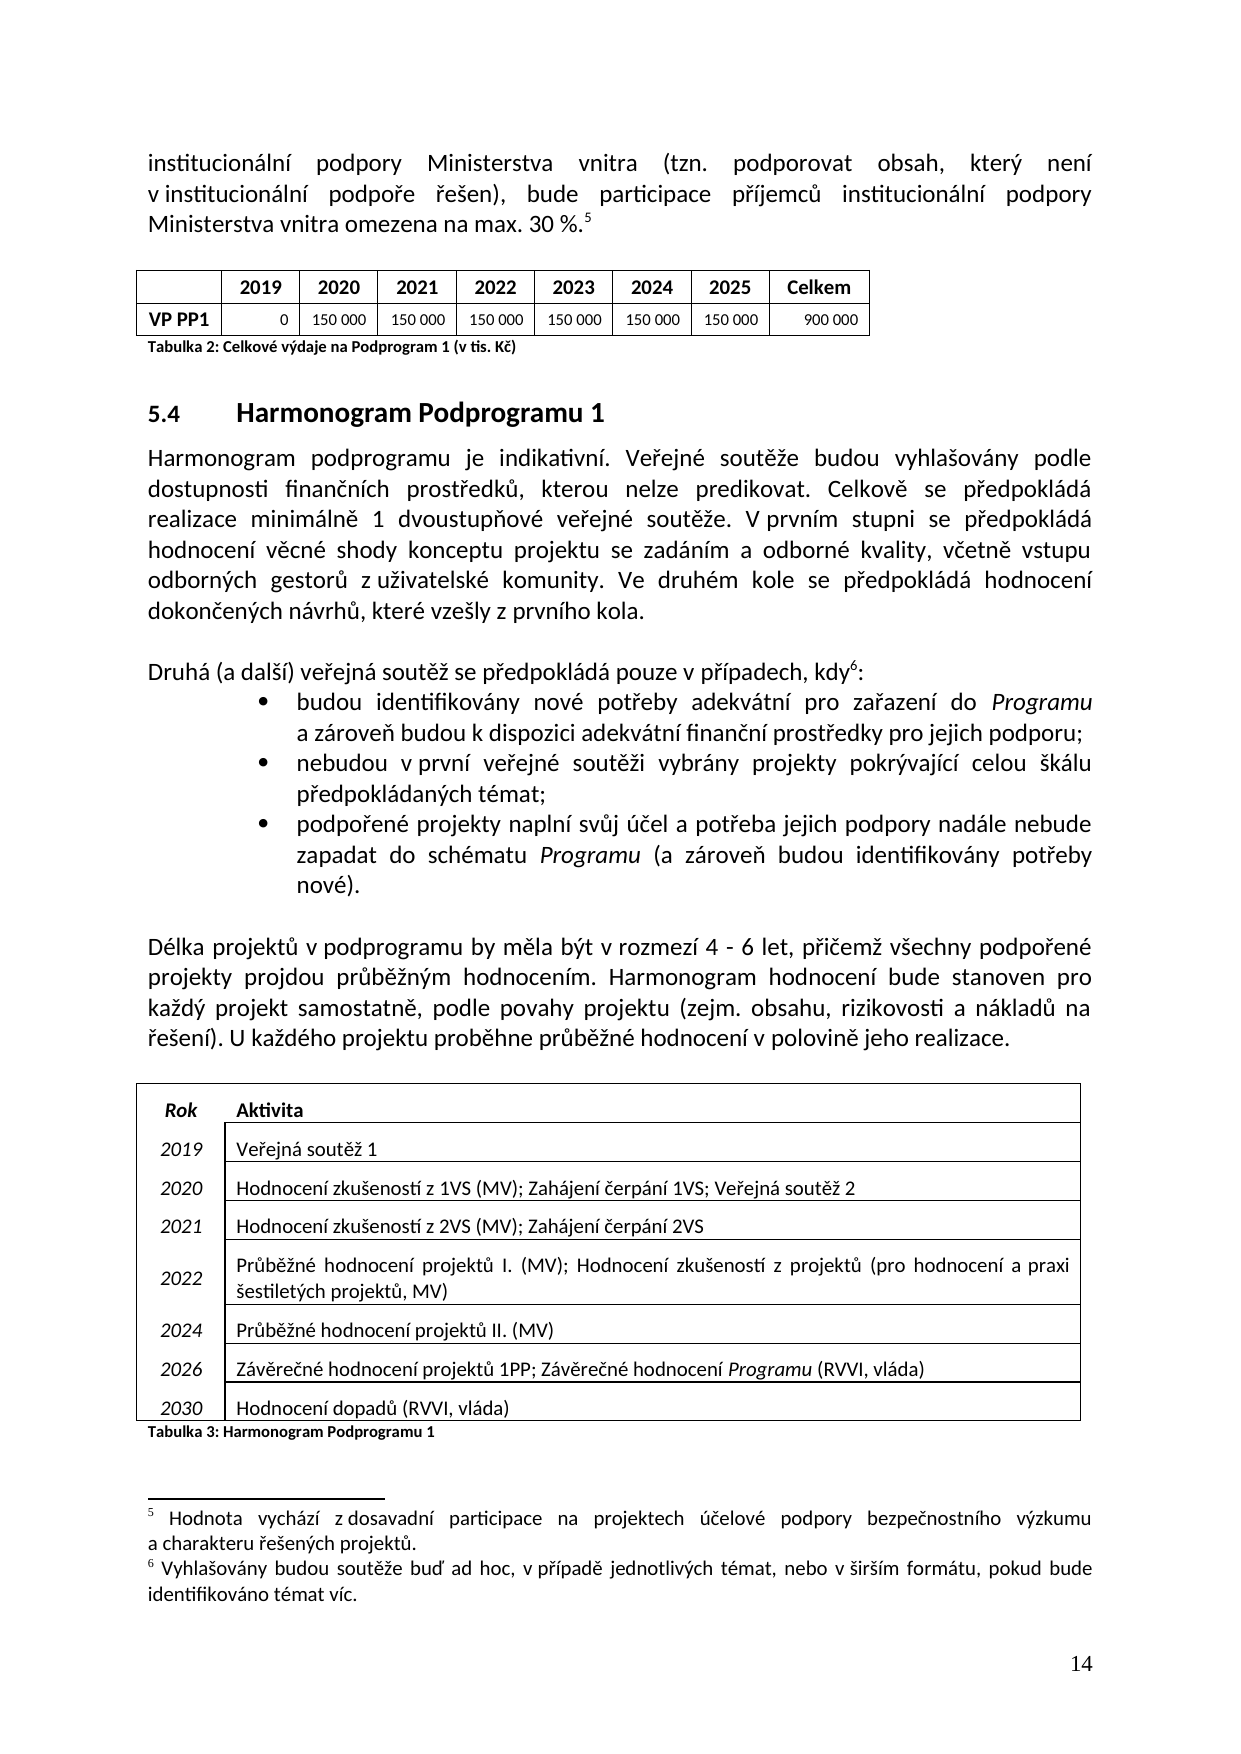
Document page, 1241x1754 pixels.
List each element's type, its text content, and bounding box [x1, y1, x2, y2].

table_header 2021 [378, 271, 456, 302]
table_cell 0 [222, 304, 299, 335]
table_cell 2030 [137, 1381, 224, 1420]
table_cell Průběžné hodnocení projektů II. (MV) [226, 1305, 1080, 1342]
table_header 2019 [222, 271, 299, 302]
table_cell 2022 [137, 1239, 224, 1303]
table_cell Závěrečné hodnocení projektů 1PP; Závěrečné hodnocení Programu (RVVI, vláda) [226, 1344, 1080, 1381]
table_header 2022 [457, 271, 534, 302]
table_cell Hodnocení dopadů (RVVI, vláda) [226, 1383, 1080, 1420]
list podpořené projekty naplní svůj účel a potřeba jejich podpory nadále nebude zapadat do schématu Programu (a zároveň budou identifikovány potřeby nové). [259, 808, 1093, 900]
table_cell Hodnocení zkušeností z 2VS (MV); Zahájení čerpání 2VS [226, 1201, 1080, 1239]
table_cell 150 000 [457, 304, 534, 335]
table_cell 2020 [137, 1161, 224, 1200]
table_header 2024 [613, 271, 691, 302]
table_header 2023 [535, 271, 612, 302]
table_header Rok [137, 1084, 225, 1122]
table_cell 2026 [137, 1343, 224, 1381]
list nebudou v první veřejné soutěži vybrány projekty pokrývající celou škálu předpokládaných témat; [259, 747, 1093, 808]
text Harmonogram podprogramu je indikativní. Veřejné soutěže budou vyhlašovány podle dostupnosti finančních prostředků, kterou nelze predikovat. Celkově se předpokládá realizace minimálně 1 dvoustupňové veřejné soutěže. V prvním stupni se předpokládá hodnocení věcné shody konceptu projektu se zadáním a odborné kvality, včetně vstupu odborných gestorů z uživatelské komunity. Ve druhém kole se předpokládá hodnocení dokončených návrhů, které vzešly z prvního kola. [148, 442, 1093, 625]
table_cell Veřejná soutěž 1 [226, 1123, 1080, 1161]
table_cell 150 000 [613, 304, 691, 335]
table_header [137, 271, 221, 302]
table_header Aktivita [225, 1084, 1080, 1122]
table_cell 150 000 [300, 304, 377, 335]
text Délka projektů v podprogramu by měla být v rozmezí 4 - 6 let, přičemž všechny podpořené projekty projdou průběžným hodnocením. Harmonogram hodnocení bude stanoven pro každý projekt samostatně, podle povahy projektu (zejm. obsahu, rizikovosti a nákladů na řešení). U každého projektu proběhne průběžné hodnocení v polovině jeho realizace. [148, 931, 1093, 1053]
table_cell Hodnocení zkušeností z 1VS (MV); Zahájení čerpání 1VS; Veřejná soutěž 2 [226, 1162, 1080, 1200]
table_cell 150 000 [378, 304, 456, 335]
table_cell 150 000 [692, 304, 769, 335]
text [148, 148, 1093, 239]
table_cell VP PP1 [137, 304, 221, 335]
table_header 2020 [300, 271, 377, 302]
list budou identifikovány nové potřeby adekvátní pro zařazení do Programu a zároveň budou k dispozici adekvátní finanční prostředky pro jejich podporu; [259, 686, 1093, 747]
table_cell Průběžné hodnocení projektů I. (MV); Hodnocení zkušeností z projektů (pro hodnocení a praxi šestiletých projektů, MV) [226, 1240, 1080, 1303]
subtitle Harmonogram Podprogramu 1 [148, 394, 1093, 430]
table_header 2025 [692, 271, 769, 302]
text Druhá (a další) veřejná soutěž se předpokládá pouze v případech, kdy: [148, 656, 1093, 686]
table_header Celkem [770, 271, 869, 302]
table_cell 900 000 [770, 304, 869, 335]
table_cell 2024 [137, 1304, 224, 1342]
table_cell 2019 [137, 1122, 224, 1161]
table_cell 2021 [137, 1200, 224, 1239]
table_cell 150 000 [535, 304, 612, 335]
